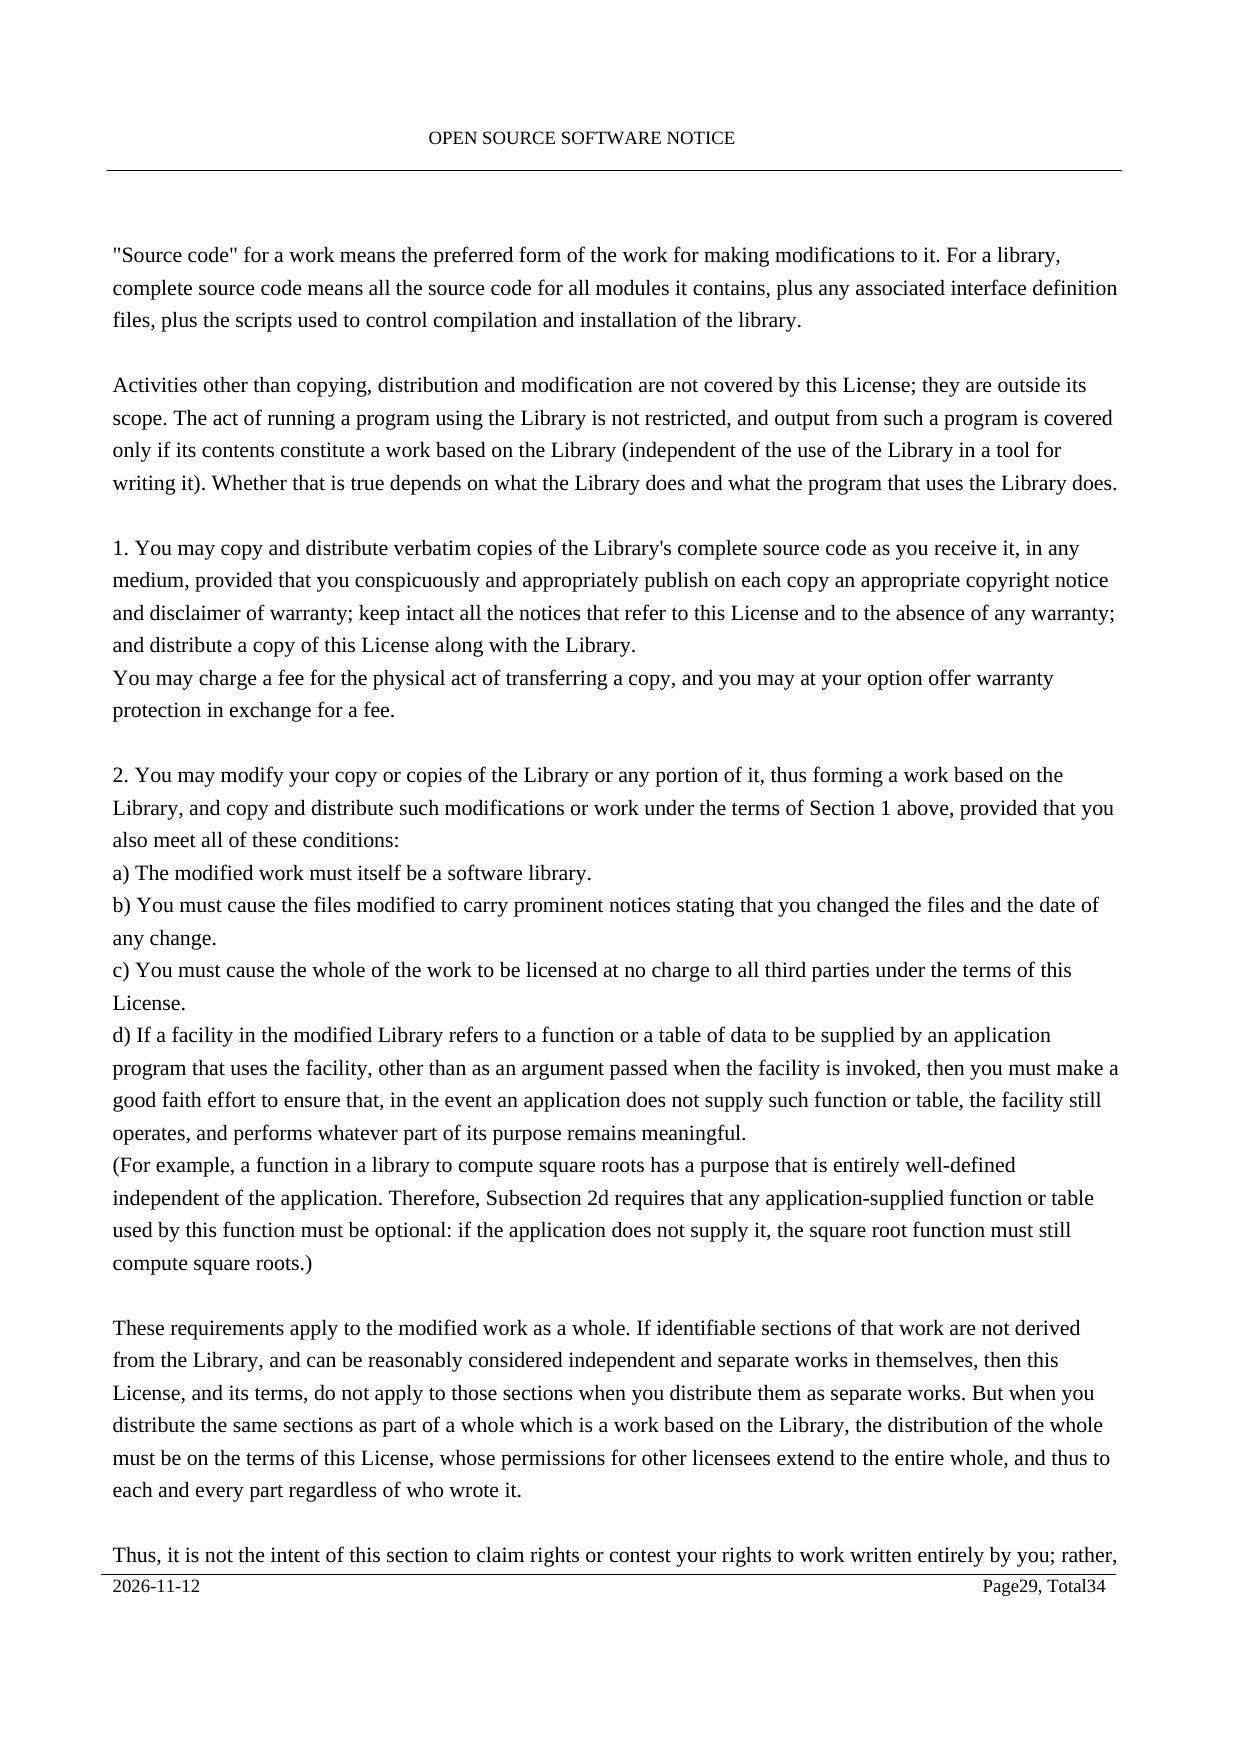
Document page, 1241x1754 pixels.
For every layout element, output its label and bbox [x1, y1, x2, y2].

text [112, 206, 1128, 1571]
